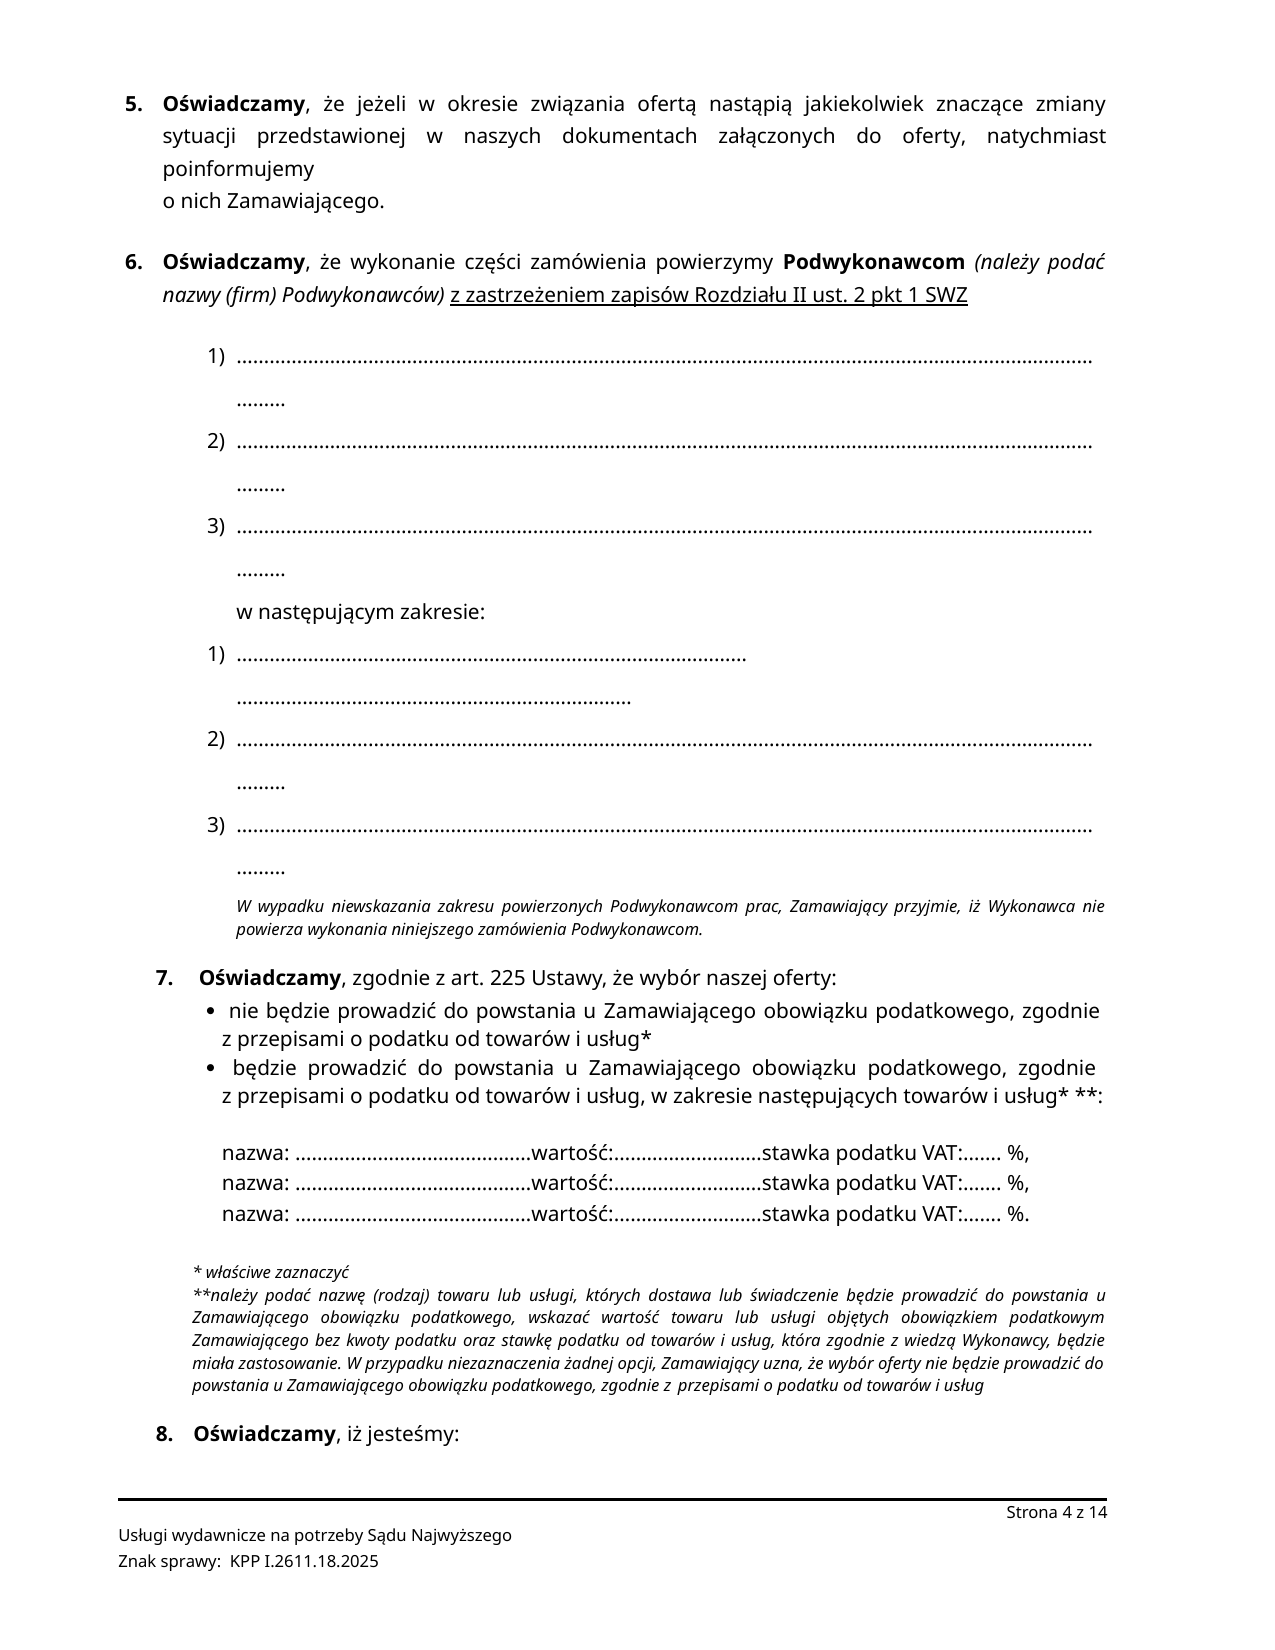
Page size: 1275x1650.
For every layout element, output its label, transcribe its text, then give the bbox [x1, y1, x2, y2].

list nie będzie prowadzić do powstania u Zamawiającego obowiązku podatkowego, zgodnie z przepisami o podatku od towarów i usług* [207, 996, 1107, 1053]
text W wypadku niewskazania zakresu powierzonych Podwykonawcom prac, Zamawiający przyjmie, iż Wykonawca nie powierza wykonania niniejszego zamówienia Podwykonawcom. [236, 895, 1107, 940]
list ………………………………………………………………………………………………………………………………………………… [207, 426, 1107, 497]
text **należy podać nazwę (rodzaj) towaru lub usługi, których dostawa lub świadczenie będzie prowadzić do powstania u Zamawiającego obowiązku podatkowego, wskazać wartość towaru lub usługi objętych obowiązkiem podatkowym Zamawiającego bez kwoty podatku oraz stawkę podatku od towarów i usług, która zgodnie z wiedzą Wykonawcy, będzie miała zastosowanie. W przypadku niezaznaczenia żadnej opcji, Zamawiający uzna, że wybór oferty nie będzie prowadzić do powstania u Zamawiającego obowiązku podatkowego, zgodnie z przepisami o podatku od towarów i usług [192, 1283, 1107, 1397]
list ………………………………………………………………………………………………………………………………………………… [207, 341, 1107, 412]
text nazwa: ……………………………….……wartość:………………………stawka podatku VAT:……. %, [222, 1138, 1107, 1166]
list ………………………………………………………………………………………………………………………………………………… [207, 512, 1107, 583]
list Oświadczamy, że wykonanie części zamówienia powierzymy Podwykonawcom (należy podać nazwy (firm) Podwykonawców) z zastrzeżeniem zapisów Rozdziału II ust. 2 pkt 1 SWZ [125, 247, 1107, 308]
text * właściwe zaznaczyć [192, 1260, 1107, 1283]
text nazwa: ……………………………….……wartość:………………………stawka podatku VAT:……. %, [222, 1168, 1107, 1197]
list ………………………………………………………………………………………………………………………………………………… [207, 810, 1107, 881]
list Oświadczamy, iż jesteśmy: [156, 1419, 1107, 1448]
list Oświadczamy, zgodnie z art. 225 Ustawy, że wybór naszej oferty: [156, 963, 1107, 992]
text nazwa: ……………………………….……wartość:………………………stawka podatku VAT:……. %. [222, 1199, 1107, 1228]
list ………………………………………………………………………………………………………………………………………………… [207, 724, 1107, 796]
list ………………………………………………………………………………………………………………………………………………… [207, 639, 1107, 710]
list Oświadczamy, że jeżeli w okresie związania ofertą nastąpią jakiekolwiek znaczące zmiany sytuacji przedstawionej w naszych dokumentach załączonych do oferty, natychmiast poinformujemy o nich Zamawiającego. [125, 89, 1107, 215]
text będzie prowadzić do powstania u Zamawiającego obowiązku podatkowego, zgodnie z przepisami o podatku od towarów i usług, w zakresie następujących towarów i usług* **: [207, 1053, 1107, 1109]
text w następującym zakresie: [236, 597, 1107, 625]
